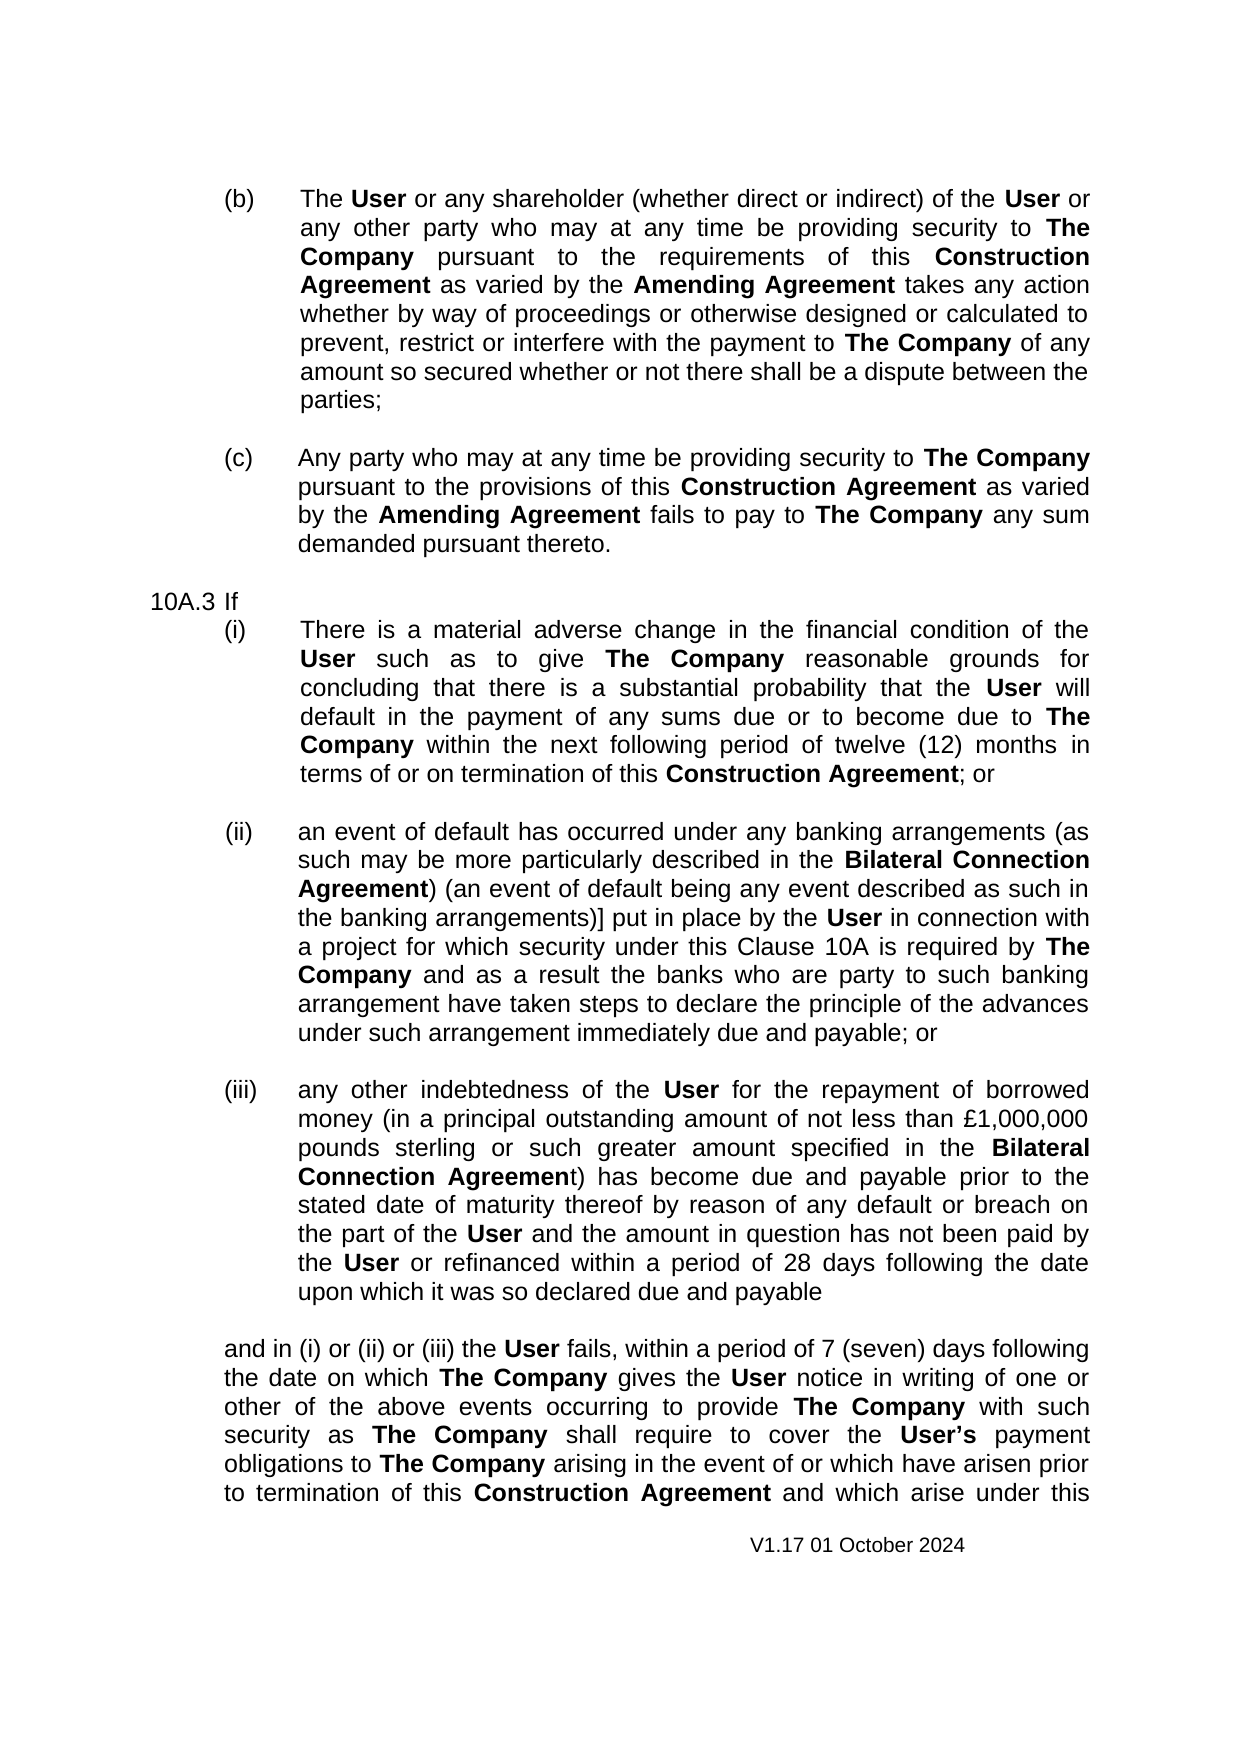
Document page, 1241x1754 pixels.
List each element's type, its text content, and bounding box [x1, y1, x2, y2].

text (ii) an event of default has occurred under any banking arrangements (as such may be more particularly described in the Bilateral Connection Agreement) (an event of default being any event described as such in the banking arrangements)] put in place by the User in connection with a project for which security under this Clause 10A is required by The Company and as a result the banks who are party to such banking arrangement have taken steps to declare the principle of the advances under such arrangement immediately due and payable; or [150, 817, 1090, 1047]
text 10A.3 If [150, 587, 1090, 615]
text (i) There is a material adverse change in the financial condition of the User such as to give The Company reasonable grounds for concluding that there is a substantial probability that the User will default in the payment of any sums due or to become due to The Company within the next following period of twelve (12) months in terms of or on termination of this Construction Agreement; or [224, 615, 1090, 788]
text (c) Any party who may at any time be providing security to The Company pursuant to the provisions of this Construction Agreement as varied by the Amending Agreement fails to pay to The Company any sum demanded pursuant thereto. [150, 443, 1090, 558]
text (b) The User or any shareholder (whether direct or indirect) of the User or any other party who may at any time be providing security to The Company pursuant to the requirements of this Construction Agreement as varied by the Amending Agreement takes any action whether by way of proceedings or otherwise designed or calculated to prevent, restrict or interfere with the payment to The Company of any amount so secured whether or not there shall be a dispute between the parties; [150, 184, 1090, 414]
text (iii) any other indebtedness of the User for the repayment of borrowed money (in a principal outstanding amount of not less than £1,000,000 pounds sterling or such greater amount specified in the Bilateral Connection Agreement) has become due and payable prior to the stated date of maturity thereof by reason of any default or breach on the part of the User and the amount in question has not been paid by the User or refinanced within a period of 28 days following the date upon which it was so declared due and payable [224, 1075, 1090, 1305]
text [224, 1334, 1090, 1507]
